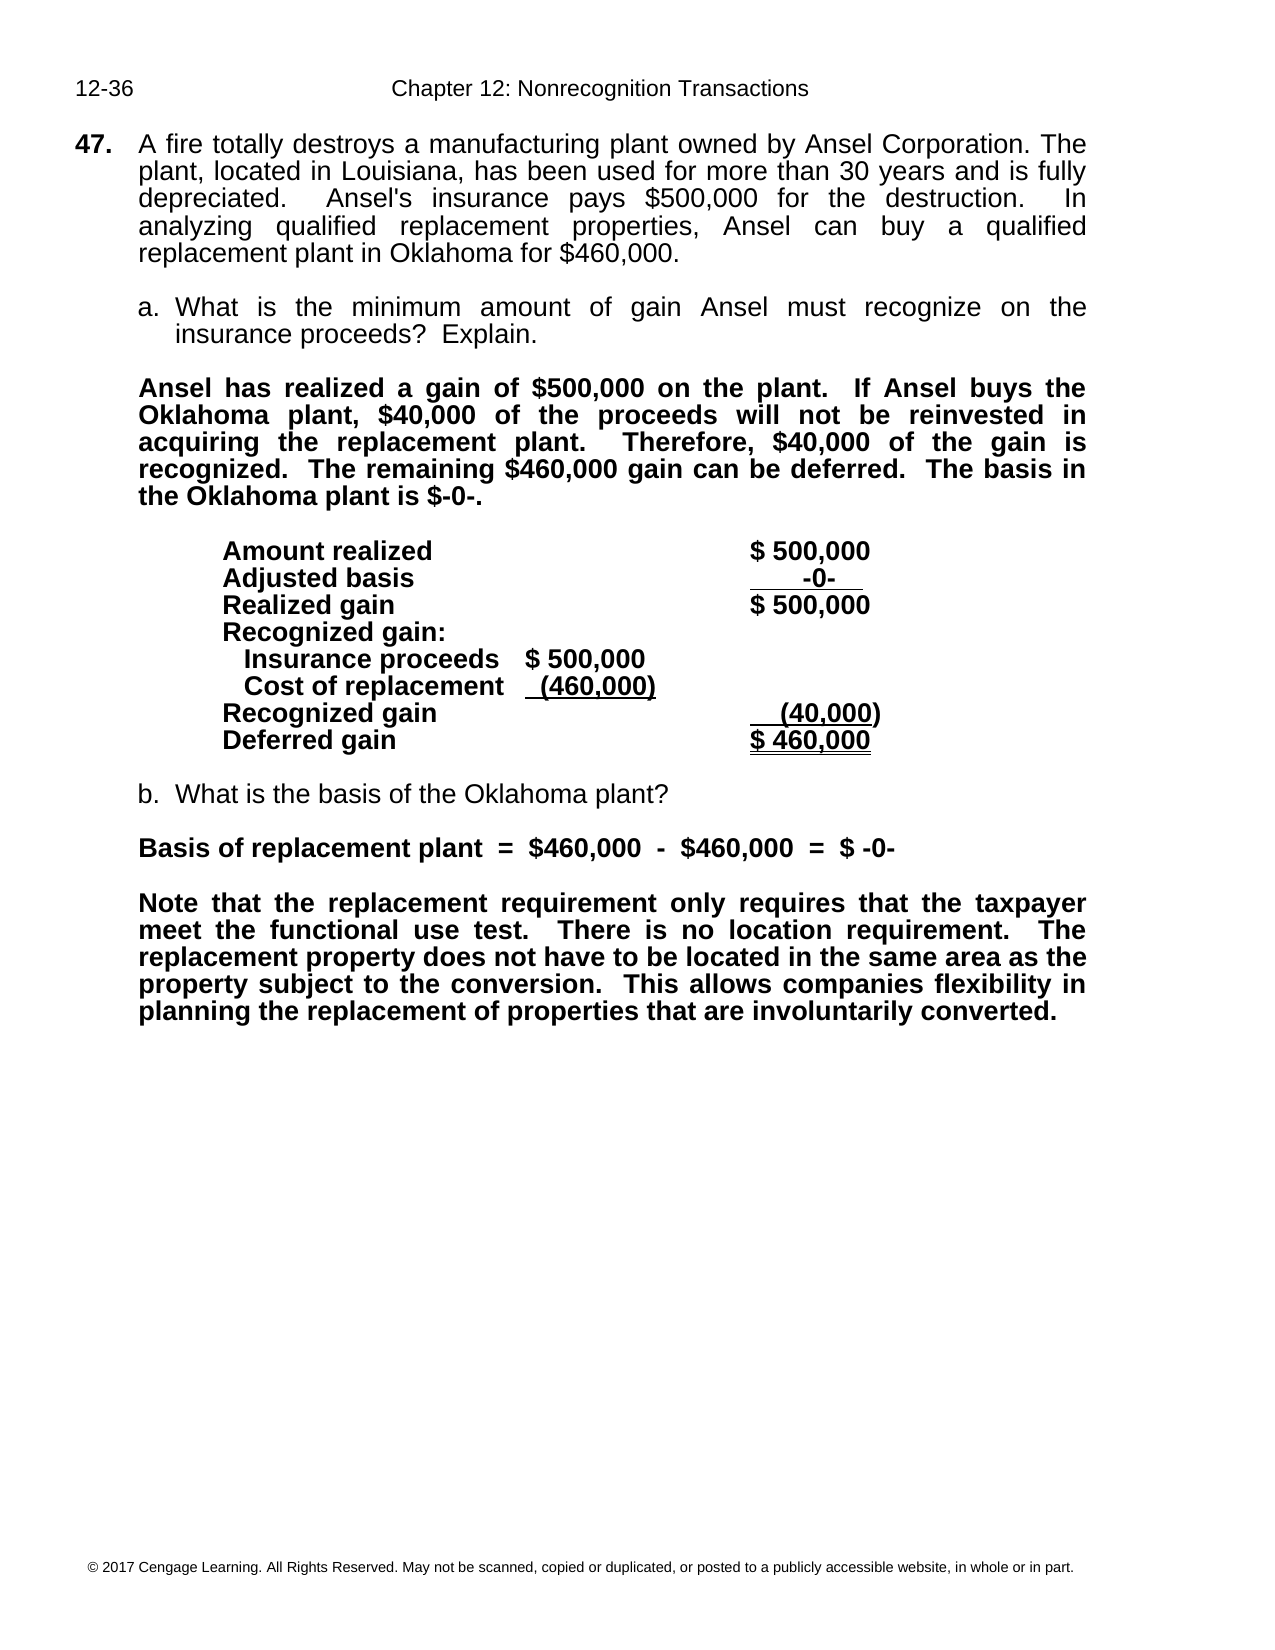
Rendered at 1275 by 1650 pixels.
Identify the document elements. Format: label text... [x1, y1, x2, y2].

text Basis of replacement plant = $460,000 - $460,000 = $ -0- [75, 836, 1087, 863]
text Adjusted basis -0- [222, 565, 1087, 592]
text Ansel has realized a gain of $500,000 on the plant. If Ansel buys the Oklahoma plant, $40,000 of the proceeds will not be reinvested in acquiring the replacement plant. Therefore, $40,000 of the gain is recognized. The remaining $460,000 gain can be deferred. The basis in the Oklahoma plant is $-0-. [75, 376, 1087, 511]
text 47. A fire totally destroys a manufacturing plant owned by Ansel Corporation. The plant, located in Louisiana, has been used for more than 30 years and is fully depreciated. Ansel's insurance pays $500,000 for the destruction. In analyzing qualified replacement properties, Ansel can buy a qualified replacement plant in Oklahoma for $460,000. [75, 132, 1087, 267]
text Deferred gain $ 460,000 [222, 728, 1087, 755]
list What is the minimum amount of gain Ansel must recognize on the insurance proceeds? Explain. [137, 294, 1087, 349]
list What is the basis of the Oklahoma plant? [137, 782, 1087, 809]
text Insurance proceeds $ 500,000 [222, 647, 1087, 674]
text Recognized gain: [222, 619, 1087, 647]
text Amount realized $ 500,000 [222, 538, 1087, 565]
text Cost of replacement (460,000) [222, 674, 1087, 701]
text Recognized gain (40,000) [222, 701, 1087, 728]
text Note that the replacement requirement only requires that the taxpayer meet the functional use test. There is no location requirement. The replacement property does not have to be located in the same area as the property subject to the conversion. This allows companies flexibility in planning the replacement of properties that are involuntarily converted. [75, 890, 1087, 1026]
text Realized gain $ 500,000 [222, 592, 1087, 619]
